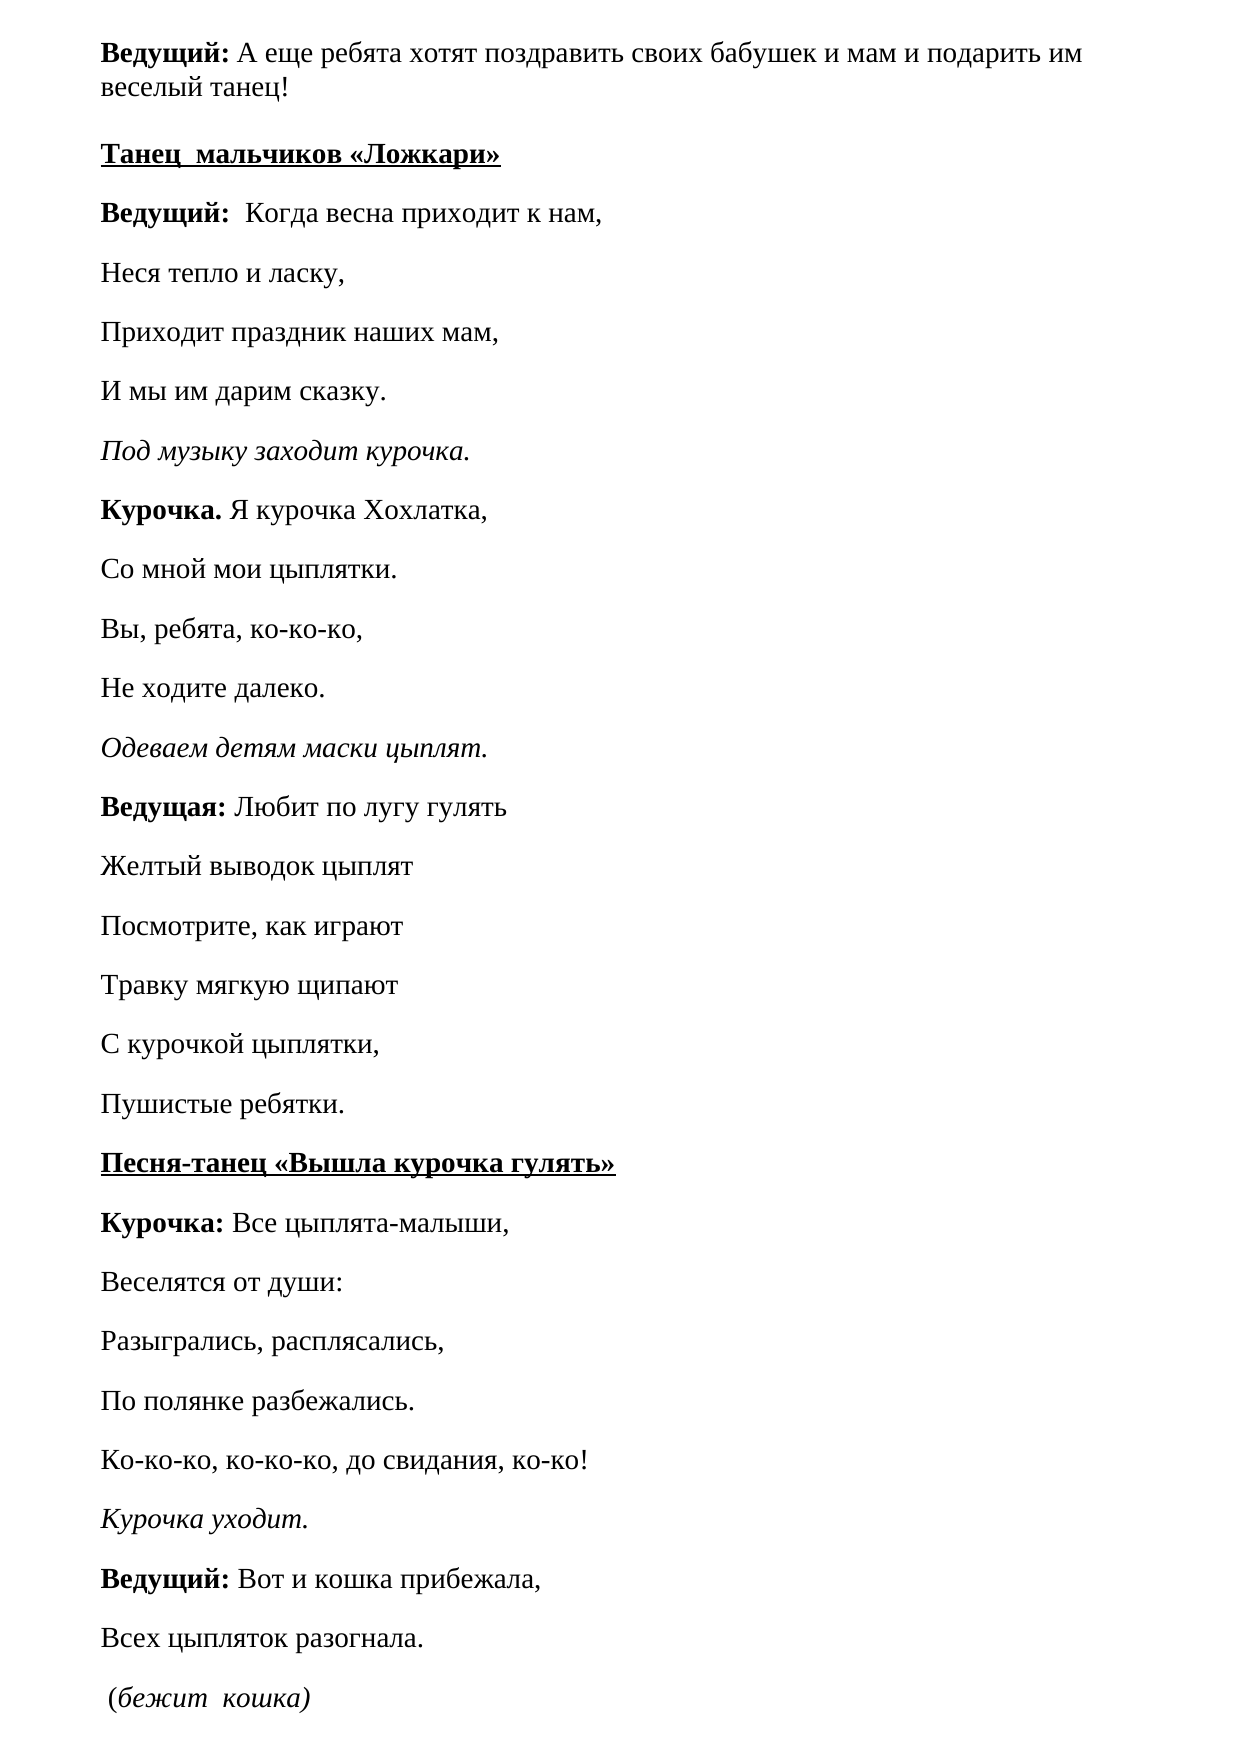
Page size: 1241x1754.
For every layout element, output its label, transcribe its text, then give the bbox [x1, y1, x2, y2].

text По полянке разбежались. [100, 1383, 1181, 1416]
text Неся тепло и ласку, [100, 255, 1181, 288]
text Вы, ребята, ко-ко-ко, [100, 611, 1181, 644]
text Ведущий: А еще ребята хотят поздравить своих бабушек и мам и подарить им веселый танец! [100, 35, 1181, 102]
text Со мной мои цыплятки. [100, 552, 1181, 585]
text Ведущий: Вот и кошка прибежала, [100, 1561, 1181, 1594]
text Травку мягкую щипают [100, 967, 1181, 1001]
text Разыгрались, расплясались, [100, 1323, 1181, 1357]
text Курочка уходит. [100, 1502, 1181, 1535]
text Ведущий: Когда весна приходит к нам, [100, 195, 1181, 229]
text Одеваем детям маски цыплят. [100, 730, 1181, 763]
text Песня-танец «Вышла курочка гулять» [100, 1145, 1181, 1179]
text Веселятся от души: [100, 1264, 1181, 1298]
text Не ходите далеко. [100, 670, 1181, 704]
text Ведущая: Любит по лугу гулять [100, 789, 1181, 823]
text Курочка: Все цыплята-малыши, [100, 1205, 1181, 1238]
text Посмотрите, как играют [100, 908, 1181, 941]
text Под музыку заходит курочка. [100, 433, 1181, 466]
text И мы им дарим сказку. [100, 373, 1181, 407]
text Ко-ко-ко, ко-ко-ко, до свидания, ко-ко! [100, 1442, 1181, 1476]
text Всех цыпляток разогнала. [100, 1620, 1181, 1654]
text Пушистые ребятки. [100, 1086, 1181, 1119]
text С курочкой цыплятки, [100, 1027, 1181, 1060]
text Приходит праздник наших мам, [100, 314, 1181, 348]
text Желтый выводок цыплят [100, 848, 1181, 882]
text Танец мальчиков «Ложкари» [100, 136, 1181, 169]
text Курочка. Я курочка Хохлатка, [100, 492, 1181, 526]
text (бежит кошка) [100, 1680, 1181, 1713]
